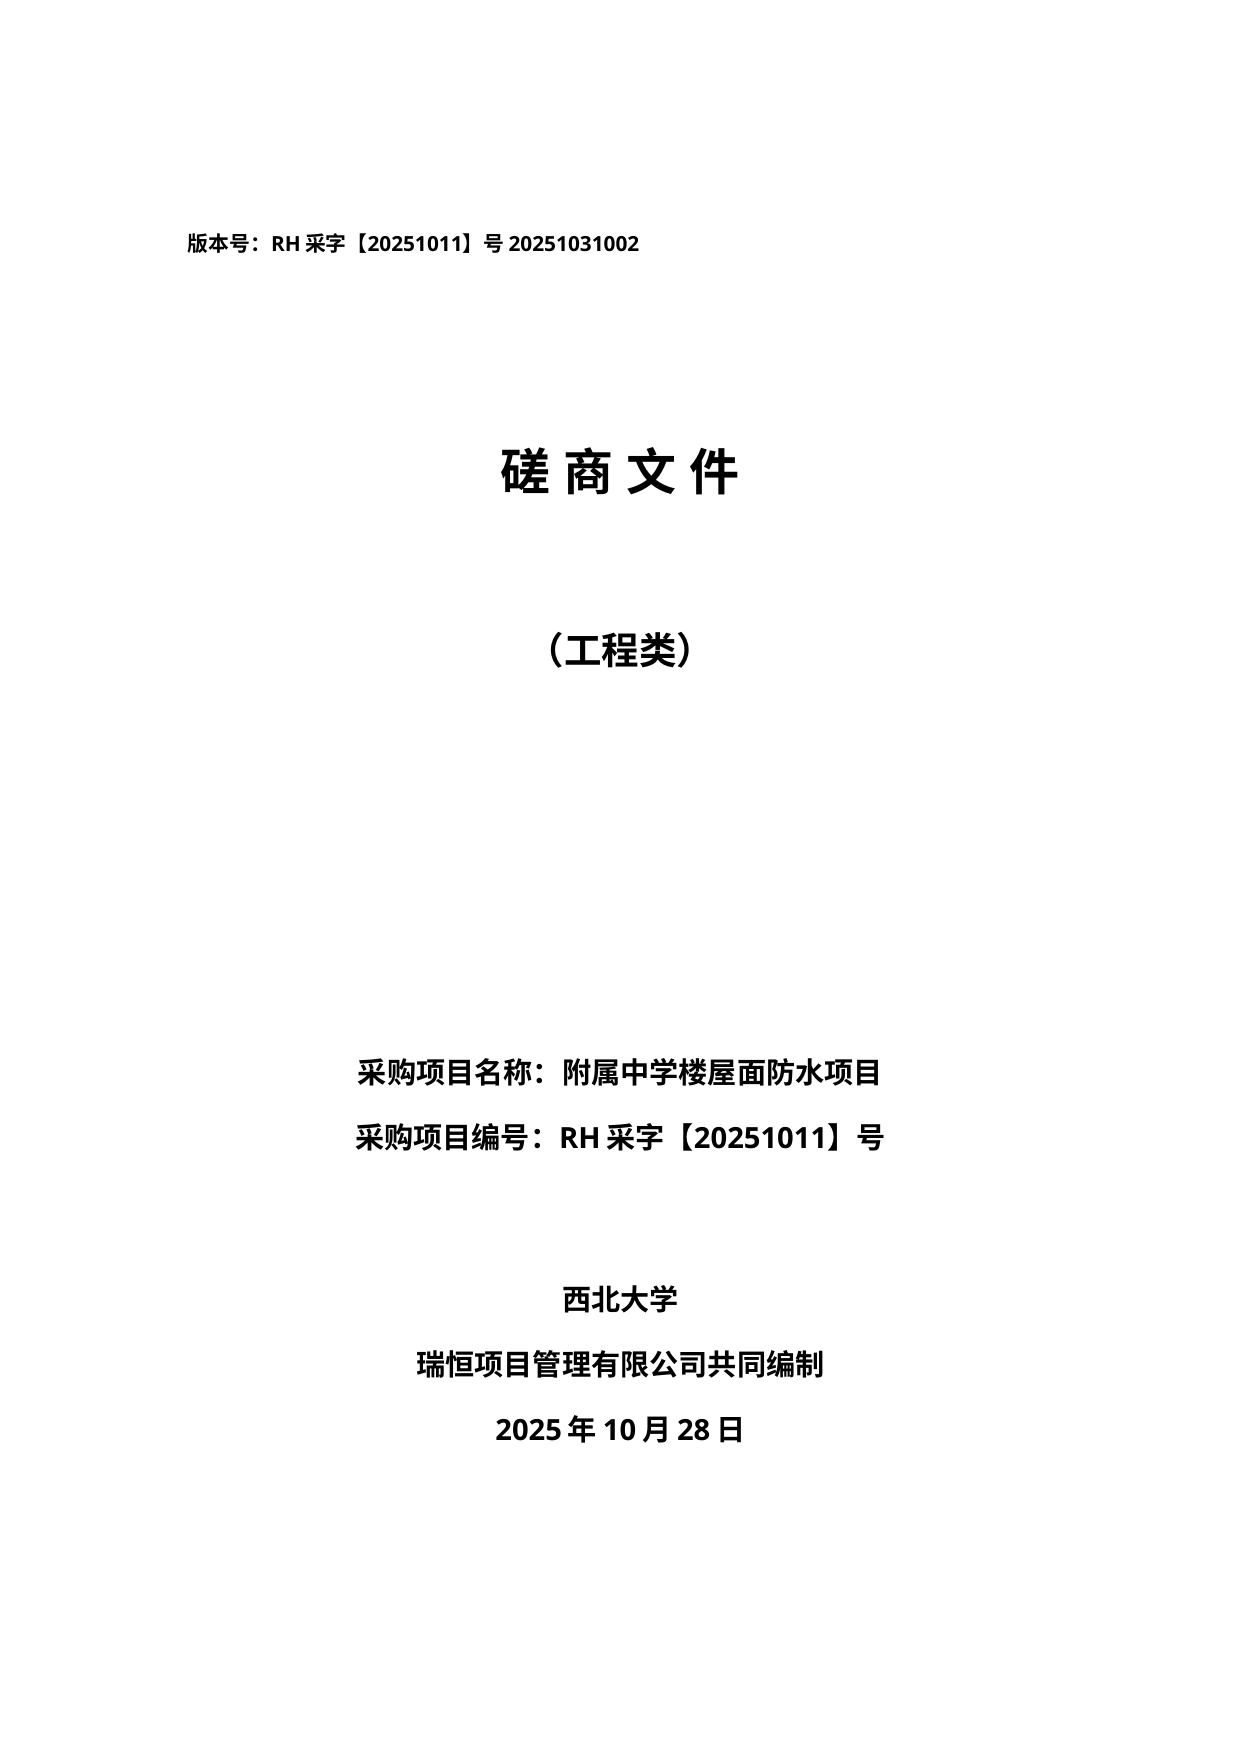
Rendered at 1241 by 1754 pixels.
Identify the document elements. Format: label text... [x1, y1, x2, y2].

text 2025年10月28日 [187, 1397, 1053, 1462]
text 版本号：RH采字【20251011】号20251031002 [187, 227, 1053, 422]
text 西北大学 [187, 1267, 1053, 1332]
text 磋 商 文 件 [187, 422, 1053, 617]
text 采购项目编号：RH采字【20251011】号 [187, 1104, 1053, 1267]
text 瑞恒项目管理有限公司共同编制 [187, 1332, 1053, 1397]
text （工程类） [187, 617, 1053, 1039]
text 采购项目名称：附属中学楼屋面防水项目 [187, 1039, 1053, 1104]
